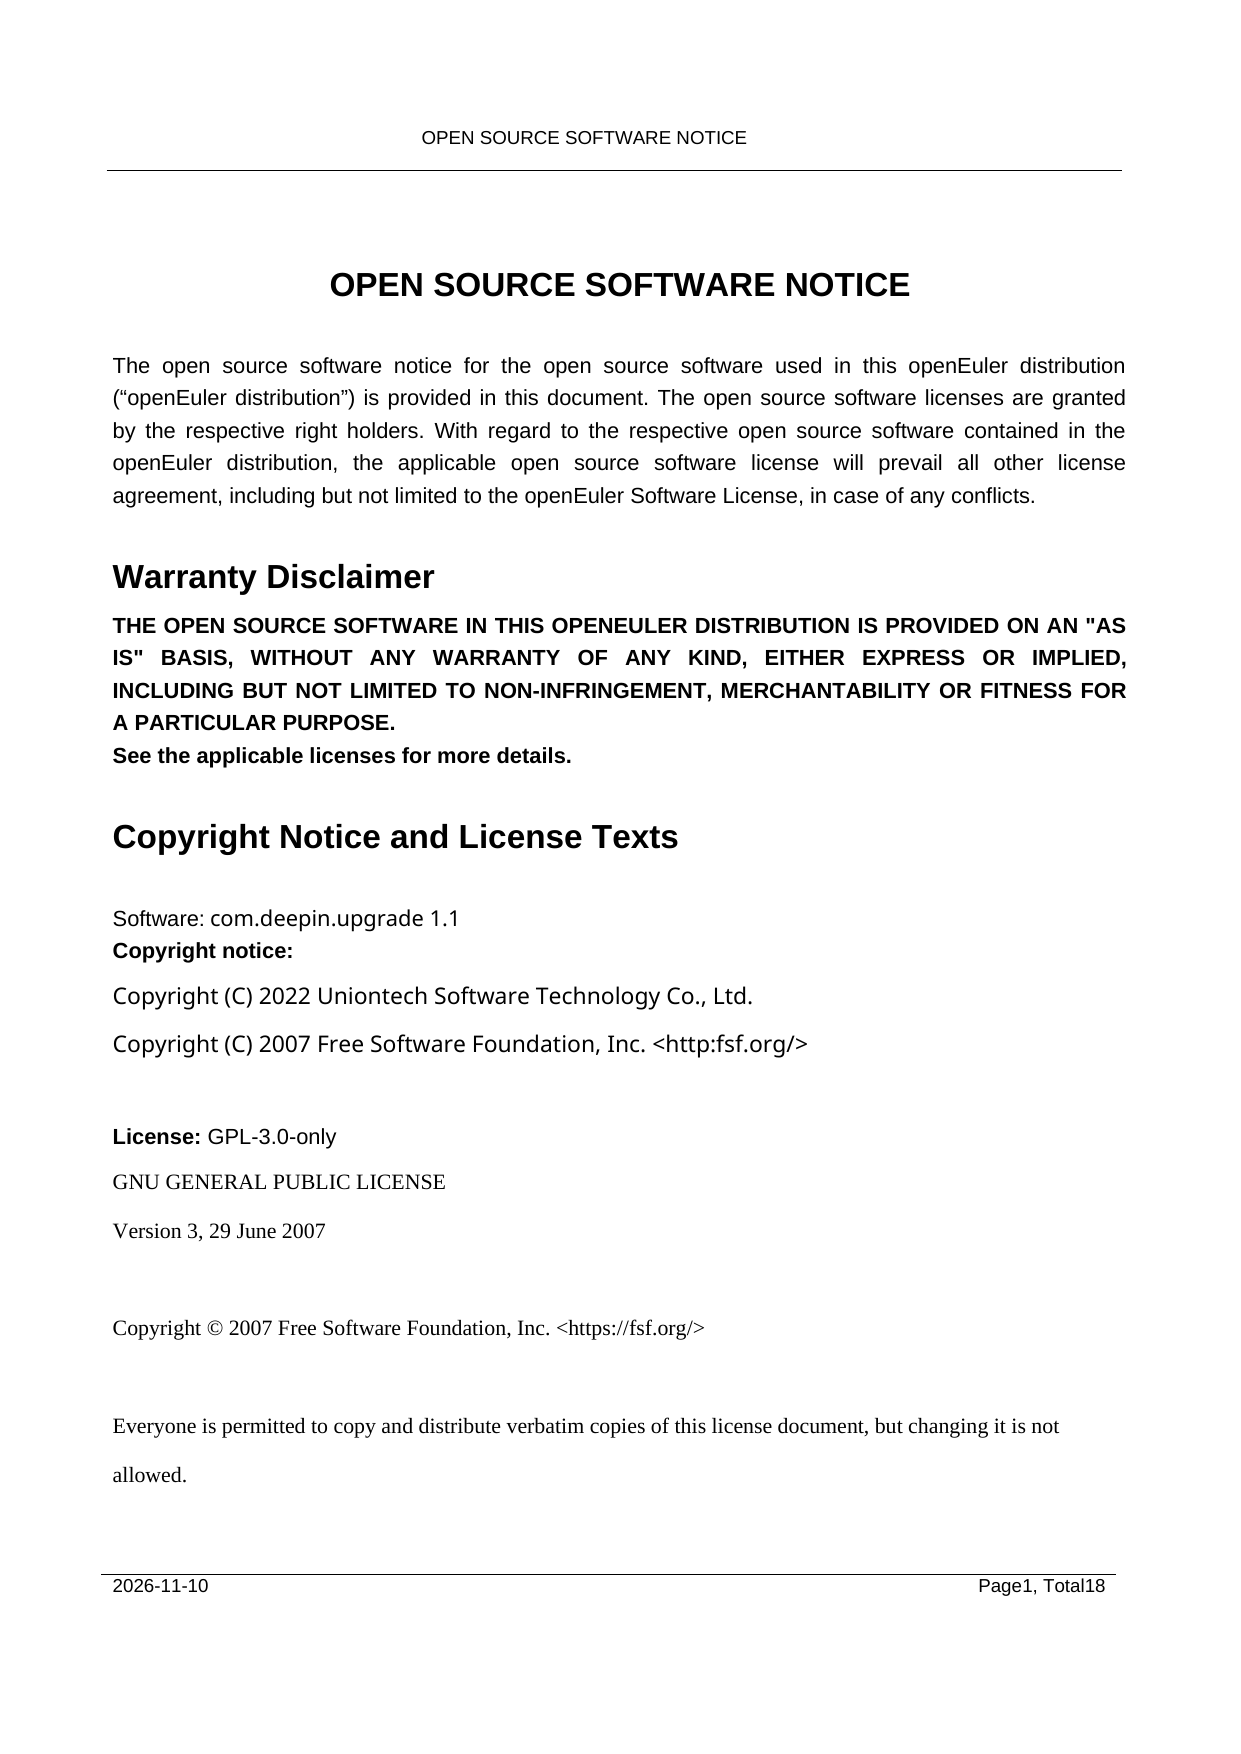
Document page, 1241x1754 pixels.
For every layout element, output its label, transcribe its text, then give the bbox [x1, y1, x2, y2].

text License: GPL-3.0-only [112, 1120, 1128, 1153]
text Warranty Disclaimer [112, 544, 1128, 609]
text Copyright Notice and License Texts [112, 804, 1128, 869]
text Software: com.deepin.upgrade 1.1 [112, 901, 1128, 934]
text Copyright (C) 2022 Uniontech Software Technology Co., Ltd. [112, 979, 1128, 1012]
text OPEN SOURCE SOFTWARE NOTICE [112, 251, 1128, 316]
text The open source software notice for the open source software used in this openEuler distribution (“openEuler distribution”) is provided in this document. The open source software licenses are granted by the respective right holders. With regard to the respective open source software contained in the openEuler distribution, the applicable open source software license will prevail all other license agreement, including but not limited to the openEuler Software License, in case of any conflicts. [112, 349, 1128, 511]
text THE OPEN SOURCE SOFTWARE IN THIS OPENEULER DISTRIBUTION IS PROVIDED ON AN "AS IS" BASIS, WITHOUT ANY WARRANTY OF ANY KIND, EITHER EXPRESS OR IMPLIED, INCLUDING BUT NOT LIMITED TO NON-INFRINGEMENT, MERCHANTABILITY OR FITNESS FOR A PARTICULAR PURPOSE. See the applicable licenses for more details. [112, 609, 1128, 771]
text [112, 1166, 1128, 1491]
text Copyright (C) 2007 Free Software Foundation, Inc. <http:fsf.org/> [112, 1027, 1128, 1060]
text Copyright notice: [112, 934, 1128, 966]
